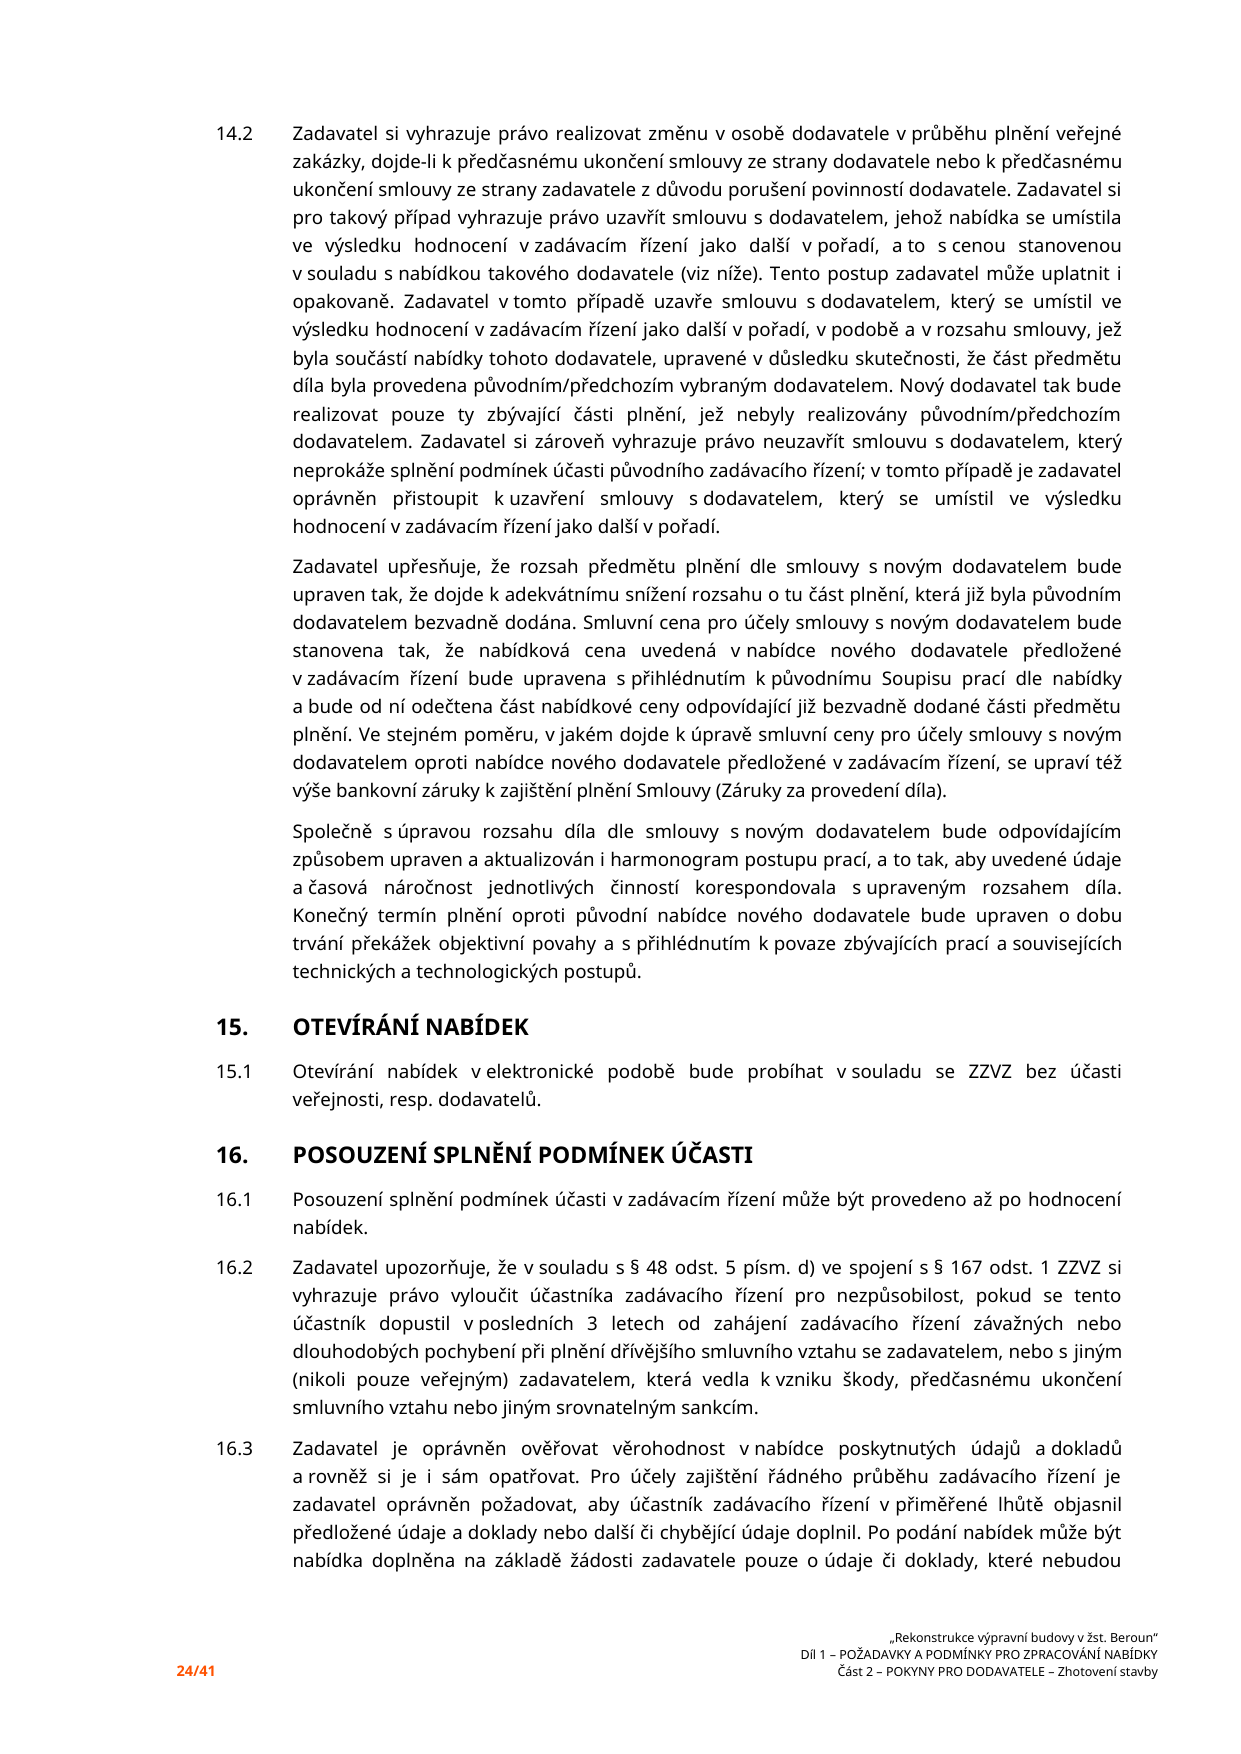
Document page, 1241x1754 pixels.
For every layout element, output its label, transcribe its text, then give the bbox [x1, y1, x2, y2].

text Zadavatel upozorňuje, že v souladu s § 48 odst. 5 písm. d) ve spojení s § 167 odst. 1 ZZVZ si vyhrazuje právo vyloučit účastníka zadávacího řízení pro nezpůsobilost, pokud se tento účastník dopustil v posledních 3 letech od zahájení zadávacího řízení závažných nebo dlouhodobých pochybení při plnění dřívějšího smluvního vztahu se zadavatelem, nebo s jiným (nikoli pouze veřejným) zadavatelem, která vedla k vzniku škody, předčasnému ukončení smluvního vztahu nebo jiným srovnatelným sankcím. [216, 1254, 1122, 1420]
text Zadavatel si vyhrazuje právo realizovat změnu v osobě dodavatele v průběhu plnění veřejné zakázky, dojde-li k předčasnému ukončení smlouvy ze strany dodavatele nebo k předčasnému ukončení smlouvy ze strany zadavatele z důvodu porušení povinností dodavatele. Zadavatel si pro takový případ vyhrazuje právo uzavřít smlouvu s dodavatelem, jehož nabídka se umístila ve výsledku hodnocení v zadávacím řízení jako další v pořadí, a to s cenou stanovenou v souladu s nabídkou takového dodavatele (viz níže). Tento postup zadavatel může uplatnit i opakovaně. Zadavatel v tomto případě uzavře smlouvu s dodavatelem, který se umístil ve výsledku hodnocení v zadávacím řízení jako další v pořadí, v podobě a v rozsahu smlouvy, jež byla součástí nabídky tohoto dodavatele, upravené v důsledku skutečnosti, že část předmětu díla byla provedena původním/předchozím vybraným dodavatelem. Nový dodavatel tak bude realizovat pouze ty zbývající části plnění, jež nebyly realizovány původním/předchozím dodavatelem. Zadavatel si zároveň vyhrazuje právo neuzavřít smlouvu s dodavatelem, který neprokáže splnění podmínek účasti původního zadávacího řízení; v tomto případě je zadavatel oprávněn přistoupit k uzavření smlouvy s dodavatelem, který se umístil ve výsledku hodnocení v zadávacím řízení jako další v pořadí. [216, 121, 1122, 538]
text Posouzení splnění podmínek účasti v zadávacím řízení může být provedeno až po hodnocení nabídek. [216, 1186, 1122, 1239]
list Společně s úpravou rozsahu díla dle smlouvy s novým dodavatelem bude odpovídajícím způsobem upraven a aktualizován i harmonogram postupu prací, a to tak, aby uvedené údaje a časová náročnost jednotlivých činností korespondovala s upraveným rozsahem díla. Konečný termín plnění oproti původní nabídce nového dodavatele bude upraven o dobu trvání překážek objektivní povahy a s přihlédnutím k povaze zbývajících prací a souvisejících technických a technologických postupů. [292, 818, 1122, 984]
list Zadavatel upřesňuje, že rozsah předmětu plnění dle smlouvy s novým dodavatelem bude upraven tak, že dojde k adekvátnímu snížení rozsahu o tu část plnění, která již byla původním dodavatelem bezvadně dodána. Smluvní cena pro účely smlouvy s novým dodavatelem bude stanovena tak, že nabídková cena uvedená v nabídce nového dodavatele předložené v zadávacím řízení bude upravena s přihlédnutím k původnímu Soupisu prací dle nabídky a bude od ní odečtena část nabídkové ceny odpovídající již bezvadně dodané části předmětu plnění. Ve stejném poměru, v jakém dojde k úpravě smluvní ceny pro účely smlouvy s novým dodavatelem oproti nabídce nového dodavatele předložené v zadávacím řízení, se upraví též výše bankovní záruky k zajištění plnění Smlouvy (Záruky za provedení díla). [292, 553, 1122, 803]
text OTEVÍRÁNÍ NABÍDEK [216, 1011, 1122, 1042]
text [216, 1435, 1122, 1573]
text POSOUZENÍ SPLNĚNÍ PODMÍNEK ÚČASTI [216, 1139, 1122, 1170]
text Otevírání nabídek v elektronické podobě bude probíhat v souladu se ZZVZ bez účasti veřejnosti, resp. dodavatelů. [216, 1058, 1122, 1112]
